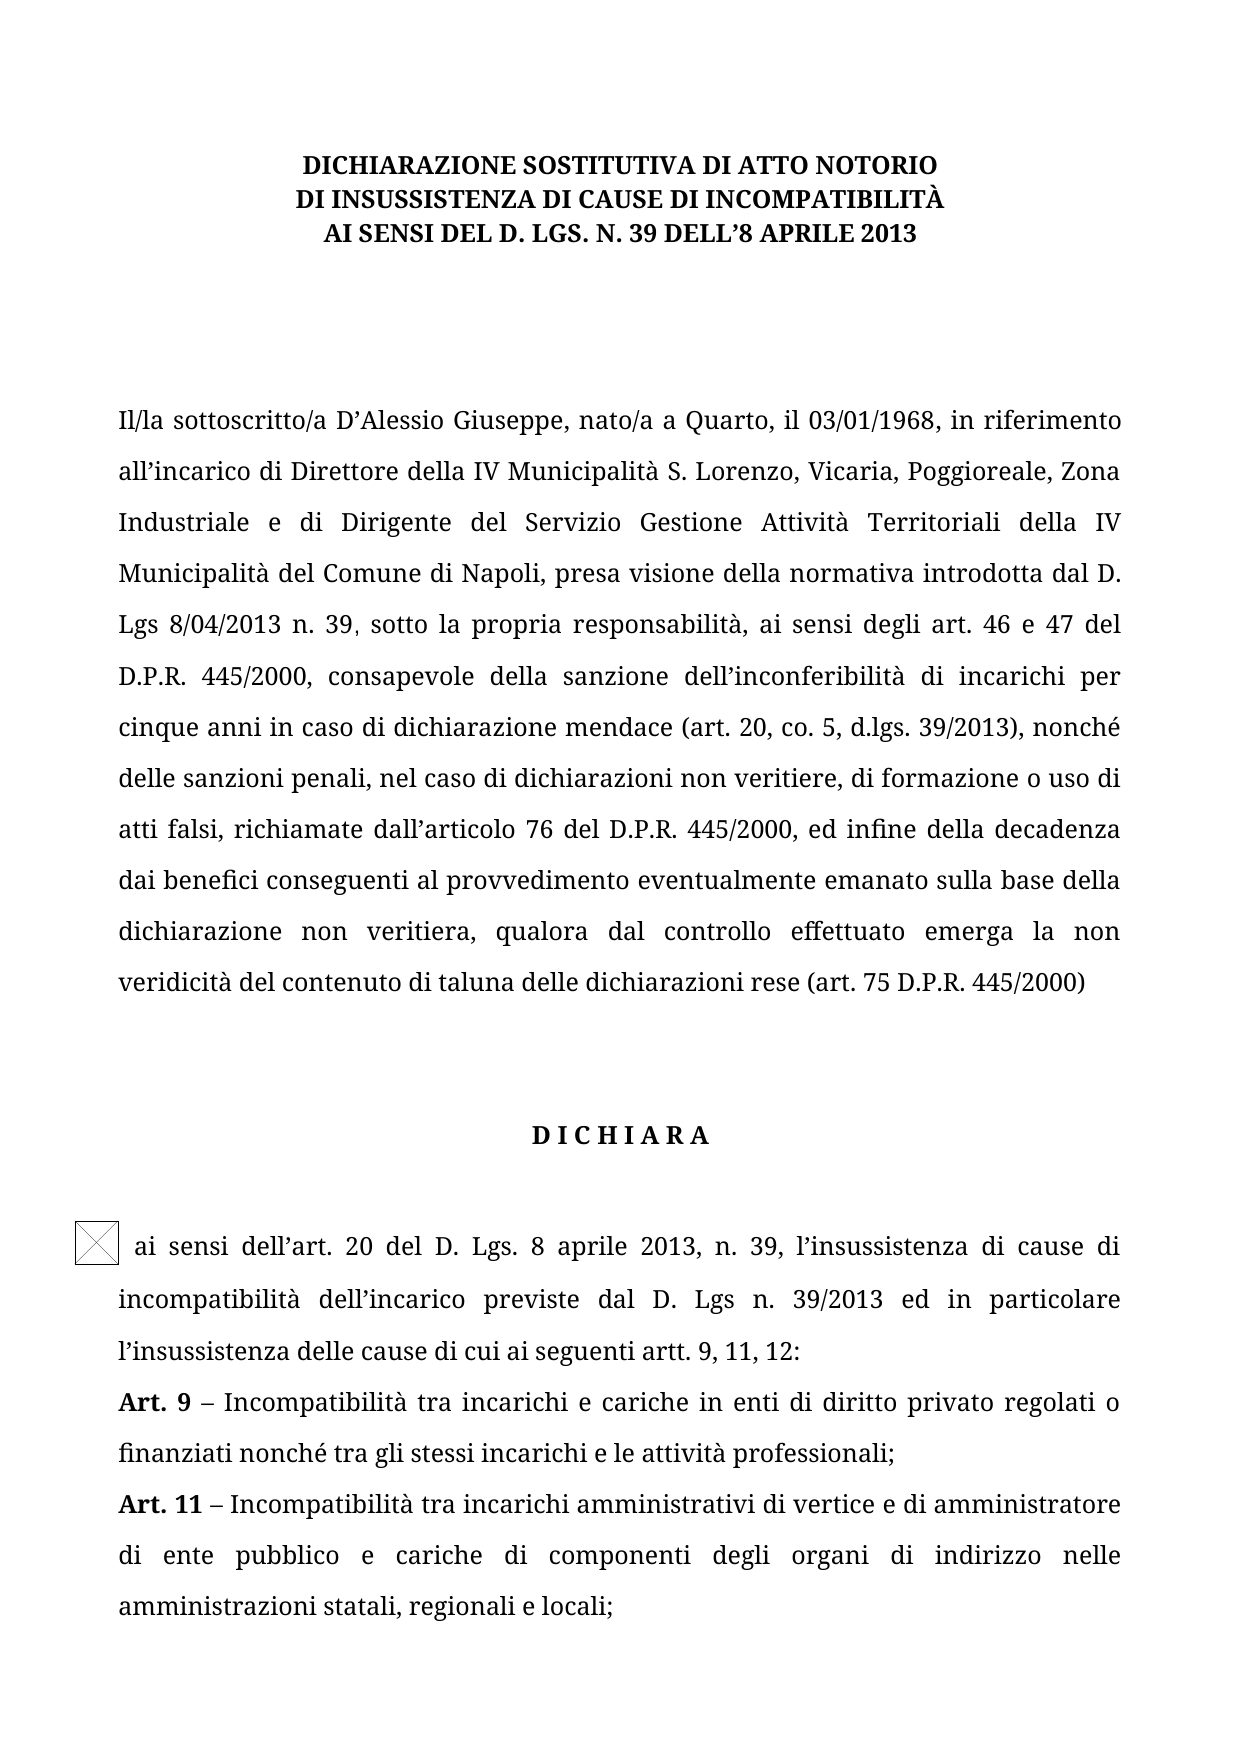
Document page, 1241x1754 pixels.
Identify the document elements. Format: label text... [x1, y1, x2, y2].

text AI SENSI DEL D. LGS. N. 39 DELL’8 APRILE 2013 [118, 216, 1122, 250]
text DI INSUSSISTENZA DI CAUSE DI INCOMPATIBILITÀ [118, 182, 1122, 216]
text Il/la sottoscritto/a D’Alessio Giuseppe, nato/a a Quarto, il 03/01/1968, in riferimento all’incarico di Direttore della IV Municipalità S. Lorenzo, Vicaria, Poggioreale, Zona Industriale e di Dirigente del Servizio Gestione Attività Territoriali della IV Municipalità del Comune di Napoli, presa visione della normativa introdotta dal D. Lgs 8/04/2013 n. 39, sotto la propria responsabilità, ai sensi degli art. 46 e 47 del D.P.R. 445/2000, consapevole della sanzione dell’inconferibilità di incarichi per cinque anni in caso di dichiarazione mendace (art. 20, co. 5, d.lgs. 39/2013), nonché delle sanzioni penali, nel caso di dichiarazioni non veritiere, di formazione o uso di atti falsi, richiamate dall’articolo 76 del D.P.R. 445/2000, ed infine della decadenza dai benefici conseguenti al provvedimento eventualmente emanato sulla base della dichiarazione non veritiera, qualora dal controllo effettuato emerga la non veridicità del contenuto di taluna delle dichiarazioni rese (art. 75 D.P.R. 445/2000) [118, 403, 1122, 998]
text D I C H I A R A [118, 1118, 1122, 1152]
text DICHIARAZIONE SOSTITUTIVA DI ATTO NOTORIO [118, 148, 1122, 182]
text Art. 9 – Incompatibilità tra incarichi e cariche in enti di diritto privato regolati o finanziati nonché tra gli stessi incarichi e le attività professionali; [118, 1384, 1122, 1469]
text ai sensi dell’art. 20 del D. Lgs. 8 aprile 2013, n. 39, l’insussistenza di cause di incompatibilità dell’incarico previste dal D. Lgs n. 39/2013 ed in particolare l’insussistenza delle cause di cui ai seguenti artt. 9, 11, 12: [74, 1220, 1122, 1367]
text Art. 11 – Incompatibilità tra incarichi amministrativi di vertice e di amministratore di ente pubblico e cariche di componenti degli organi di indirizzo nelle amministrazioni statali, regionali e locali; [118, 1486, 1122, 1622]
